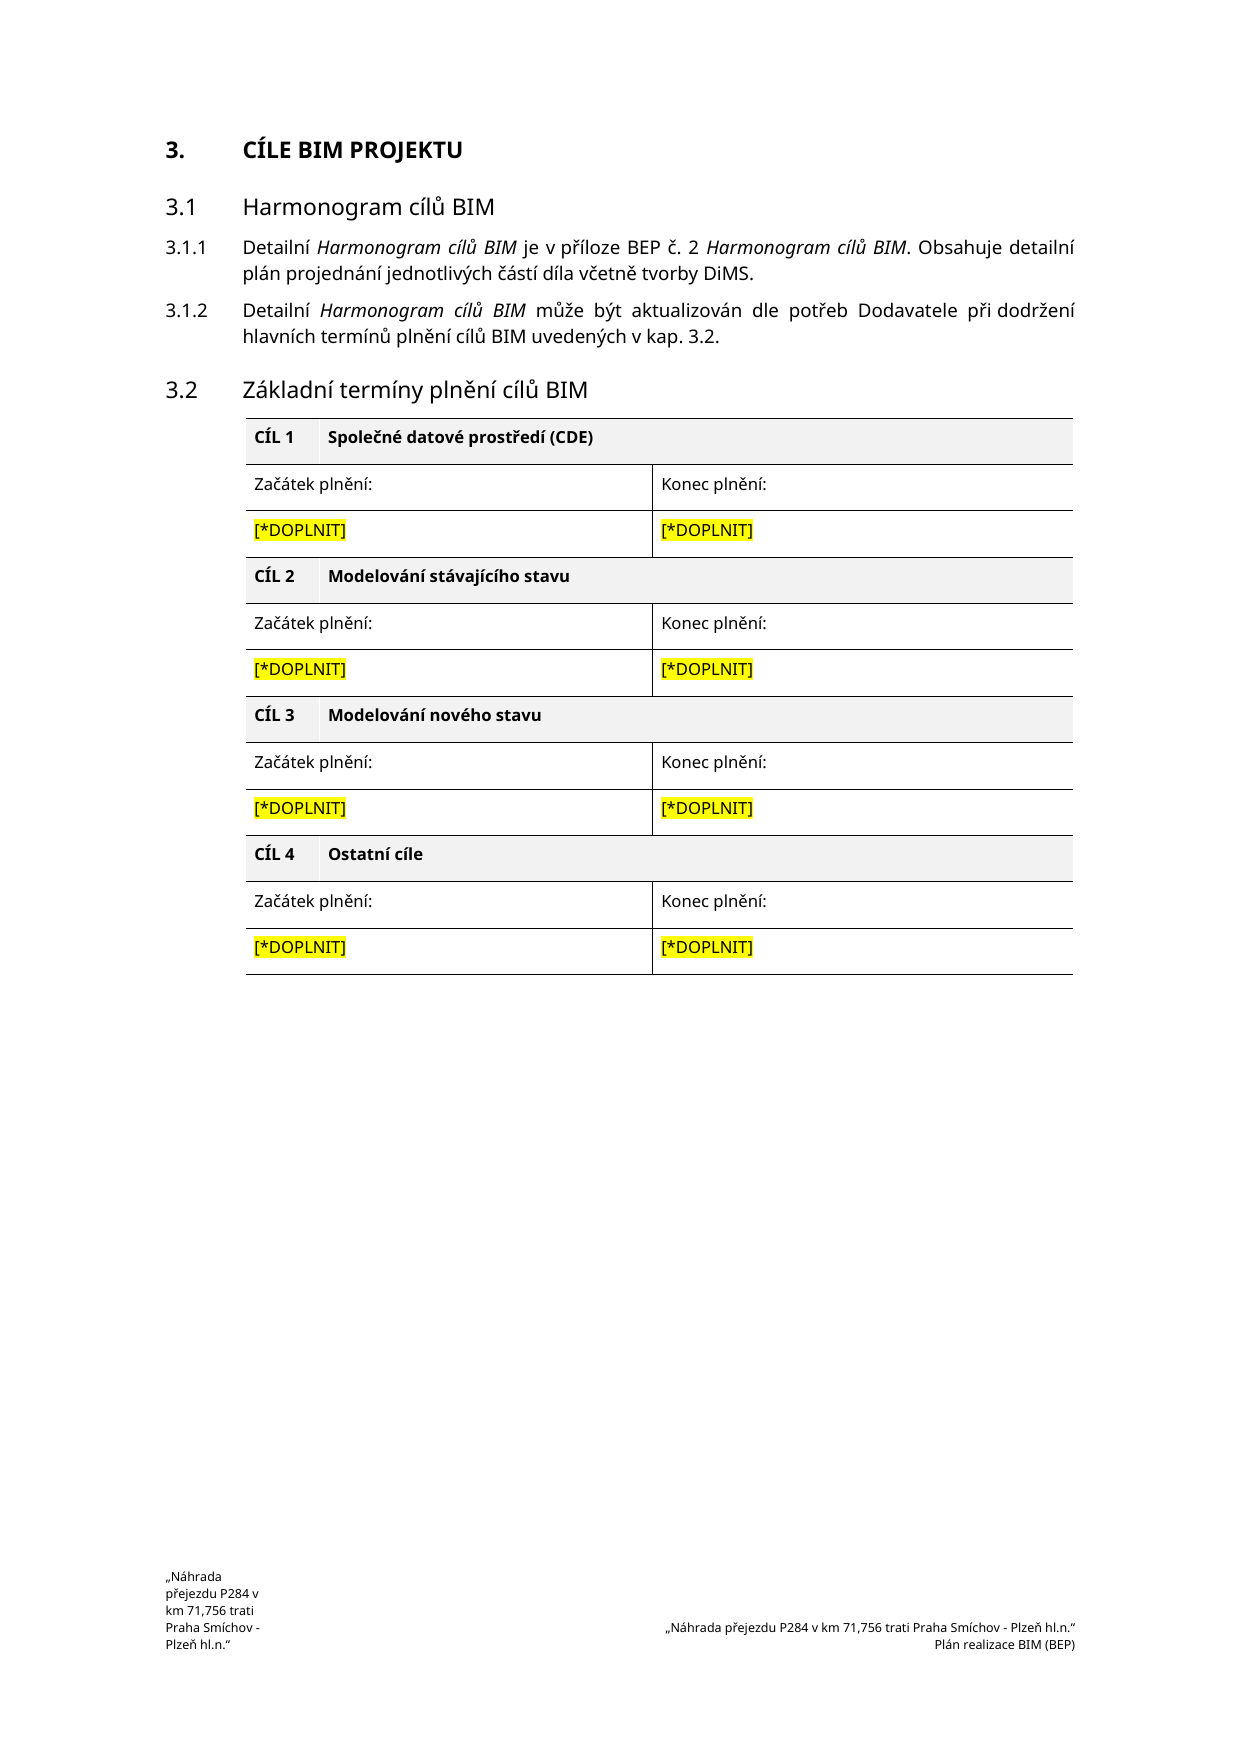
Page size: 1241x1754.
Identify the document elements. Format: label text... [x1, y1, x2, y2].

table_cell Konec plnění: [653, 465, 1073, 510]
table_cell [*DOPLNIT] [246, 929, 652, 974]
table_cell Konec plnění: [653, 882, 1073, 927]
table_cell Konec plnění: [653, 604, 1073, 649]
text Harmonogram cílů BIM [165, 191, 1075, 222]
table_cell [*DOPLNIT] [653, 929, 1073, 974]
table_cell Modelování nového stavu [320, 697, 1073, 742]
table_cell CÍL 2 [246, 558, 319, 603]
table_cell [*DOPLNIT] [246, 650, 652, 696]
table_cell [*DOPLNIT] [653, 511, 1073, 557]
text Detailní Harmonogram cílů BIM může být aktualizován dle potřeb Dodavatele při dodržení hlavních termínů plnění cílů BIM uvedených v kap. 3.2. [165, 298, 1075, 349]
table_cell CÍL 4 [246, 836, 319, 881]
table_header Společné datové prostředí (CDE) [320, 419, 1073, 464]
table_cell Začátek plnění: [246, 604, 652, 649]
table_cell CÍL 3 [246, 697, 319, 742]
table_header CÍL 1 [246, 419, 319, 464]
table_cell [*DOPLNIT] [653, 790, 1073, 835]
table_cell [*DOPLNIT] [246, 511, 652, 557]
table_cell Začátek plnění: [246, 465, 652, 510]
text Detailní Harmonogram cílů BIM je v příloze BEP č. 2 Harmonogram cílů BIM. Obsahuje detailní plán projednání jednotlivých částí díla včetně tvorby DiMS. [165, 234, 1075, 285]
text Cíle BIM projektu [165, 134, 1075, 166]
table_cell [*DOPLNIT] [246, 790, 652, 835]
table_cell Modelování stávajícího stavu [320, 558, 1073, 603]
table_cell Konec plnění: [653, 743, 1073, 788]
table_cell Ostatní cíle [320, 836, 1073, 881]
table_cell Začátek plnění: [246, 882, 652, 927]
table_cell [*DOPLNIT] [653, 650, 1073, 696]
text Základní termíny plnění cílů BIM [165, 374, 1075, 405]
table_cell Začátek plnění: [246, 743, 652, 788]
